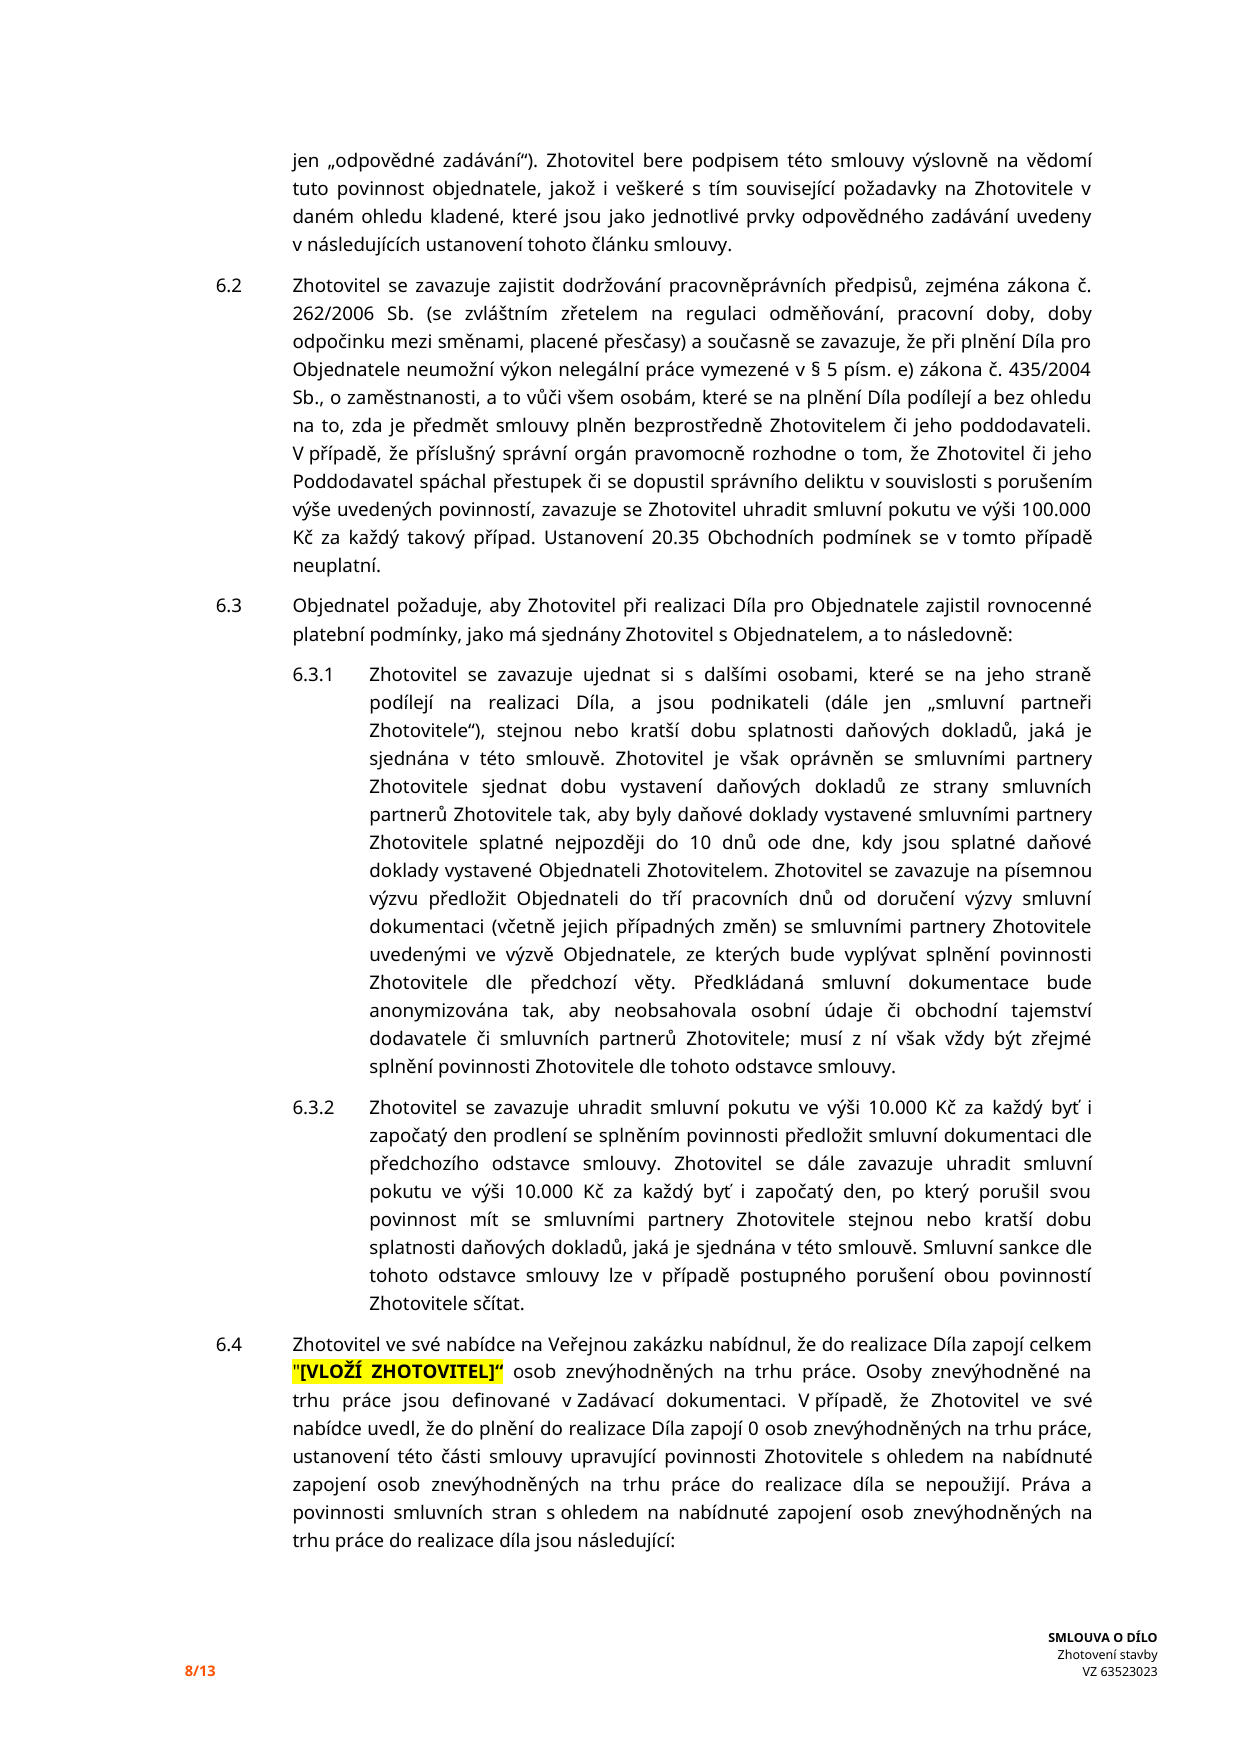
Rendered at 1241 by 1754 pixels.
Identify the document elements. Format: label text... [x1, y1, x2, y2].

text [216, 147, 1093, 257]
text Zhotovitel se zavazuje ujednat si s dalšími osobami, které se na jeho straně podílejí na realizaci Díla, a jsou podnikateli (dále jen „smluvní partneři Zhotovitele“), stejnou nebo kratší dobu splatnosti daňových dokladů, jaká je sjednána v této smlouvě. Zhotovitel je však oprávněn se smluvními partnery Zhotovitele sjednat dobu vystavení daňových dokladů ze strany smluvních partnerů Zhotovitele tak, aby byly daňové doklady vystavené smluvními partnery Zhotovitele splatné nejpozději do 10 dnů ode dne, kdy jsou splatné daňové doklady vystavené Objednateli Zhotovitelem. Zhotovitel se zavazuje na písemnou výzvu předložit Objednateli do tří pracovních dnů od doručení výzvy smluvní dokumentaci (včetně jejich případných změn) se smluvními partnery Zhotovitele uvedenými ve výzvě Objednatele, ze kterých bude vyplývat splnění povinnosti Zhotovitele dle předchozí věty. Předkládaná smluvní dokumentace bude anonymizována tak, aby neobsahovala osobní údaje či obchodní tajemství dodavatele či smluvních partnerů Zhotovitele; musí z ní však vždy být zřejmé splnění povinnosti Zhotovitele dle tohoto odstavce smlouvy. [292, 661, 1093, 1079]
text Zhotovitel se zavazuje uhradit smluvní pokutu ve výši 10.000 Kč za každý byť i započatý den prodlení se splněním povinnosti předložit smluvní dokumentaci dle předchozího odstavce smlouvy. Zhotovitel se dále zavazuje uhradit smluvní pokutu ve výši 10.000 Kč za každý byť i započatý den, po který porušil svou povinnost mít se smluvními partnery Zhotovitele stejnou nebo kratší dobu splatnosti daňových dokladů, jaká je sjednána v této smlouvě. Smluvní sankce dle tohoto odstavce smlouvy lze v případě postupného porušení obou povinností Zhotovitele sčítat. [292, 1094, 1093, 1316]
text Objednatel požaduje, aby Zhotovitel při realizaci Díla pro Objednatele zajistil rovnocenné platební podmínky, jako má sjednány Zhotovitel s Objednatelem, a to následovně: [216, 593, 1093, 646]
text Zhotovitel se zavazuje zajistit dodržování pracovněprávních předpisů, zejména zákona č. 262/2006 Sb. (se zvláštním zřetelem na regulaci odměňování, pracovní doby, doby odpočinku mezi směnami, placené přesčasy) a současně se zavazuje, že při plnění Díla pro Objednatele neumožní výkon nelegální práce vymezené v § 5 písm. e) zákona č. 435/2004 Sb., o zaměstnanosti, a to vůči všem osobám, které se na plnění Díla podílejí a bez ohledu na to, zda je předmět smlouvy plněn bezprostředně Zhotovitelem či jeho poddodavateli. V případě, že příslušný správní orgán pravomocně rozhodne o tom, že Zhotovitel či jeho Poddodavatel spáchal přestupek či se dopustil správního deliktu v souvislosti s porušením výše uvedených povinností, zavazuje se Zhotovitel uhradit smluvní pokutu ve výši 100.000 Kč za každý takový případ. Ustanovení 20.35 Obchodních podmínek se v tomto případě neuplatní. [216, 272, 1093, 578]
text Zhotovitel ve své nabídce na Veřejnou zakázku nabídnul, že do realizace Díla zapojí celkem "[VLOŽÍ ZHOTOVITEL]“ osob znevýhodněných na trhu práce. Osoby znevýhodněné na trhu práce jsou definované v Zadávací dokumentaci. V případě, že Zhotovitel ve své nabídce uvedl, že do plnění do realizace Díla zapojí 0 osob znevýhodněných na trhu práce, ustanovení této části smlouvy upravující povinnosti Zhotovitele s ohledem na nabídnuté zapojení osob znevýhodněných na trhu práce do realizace díla se nepoužijí. Práva a povinnosti smluvních stran s ohledem na nabídnuté zapojení osob znevýhodněných na trhu práce do realizace díla jsou následující: [216, 1331, 1093, 1552]
